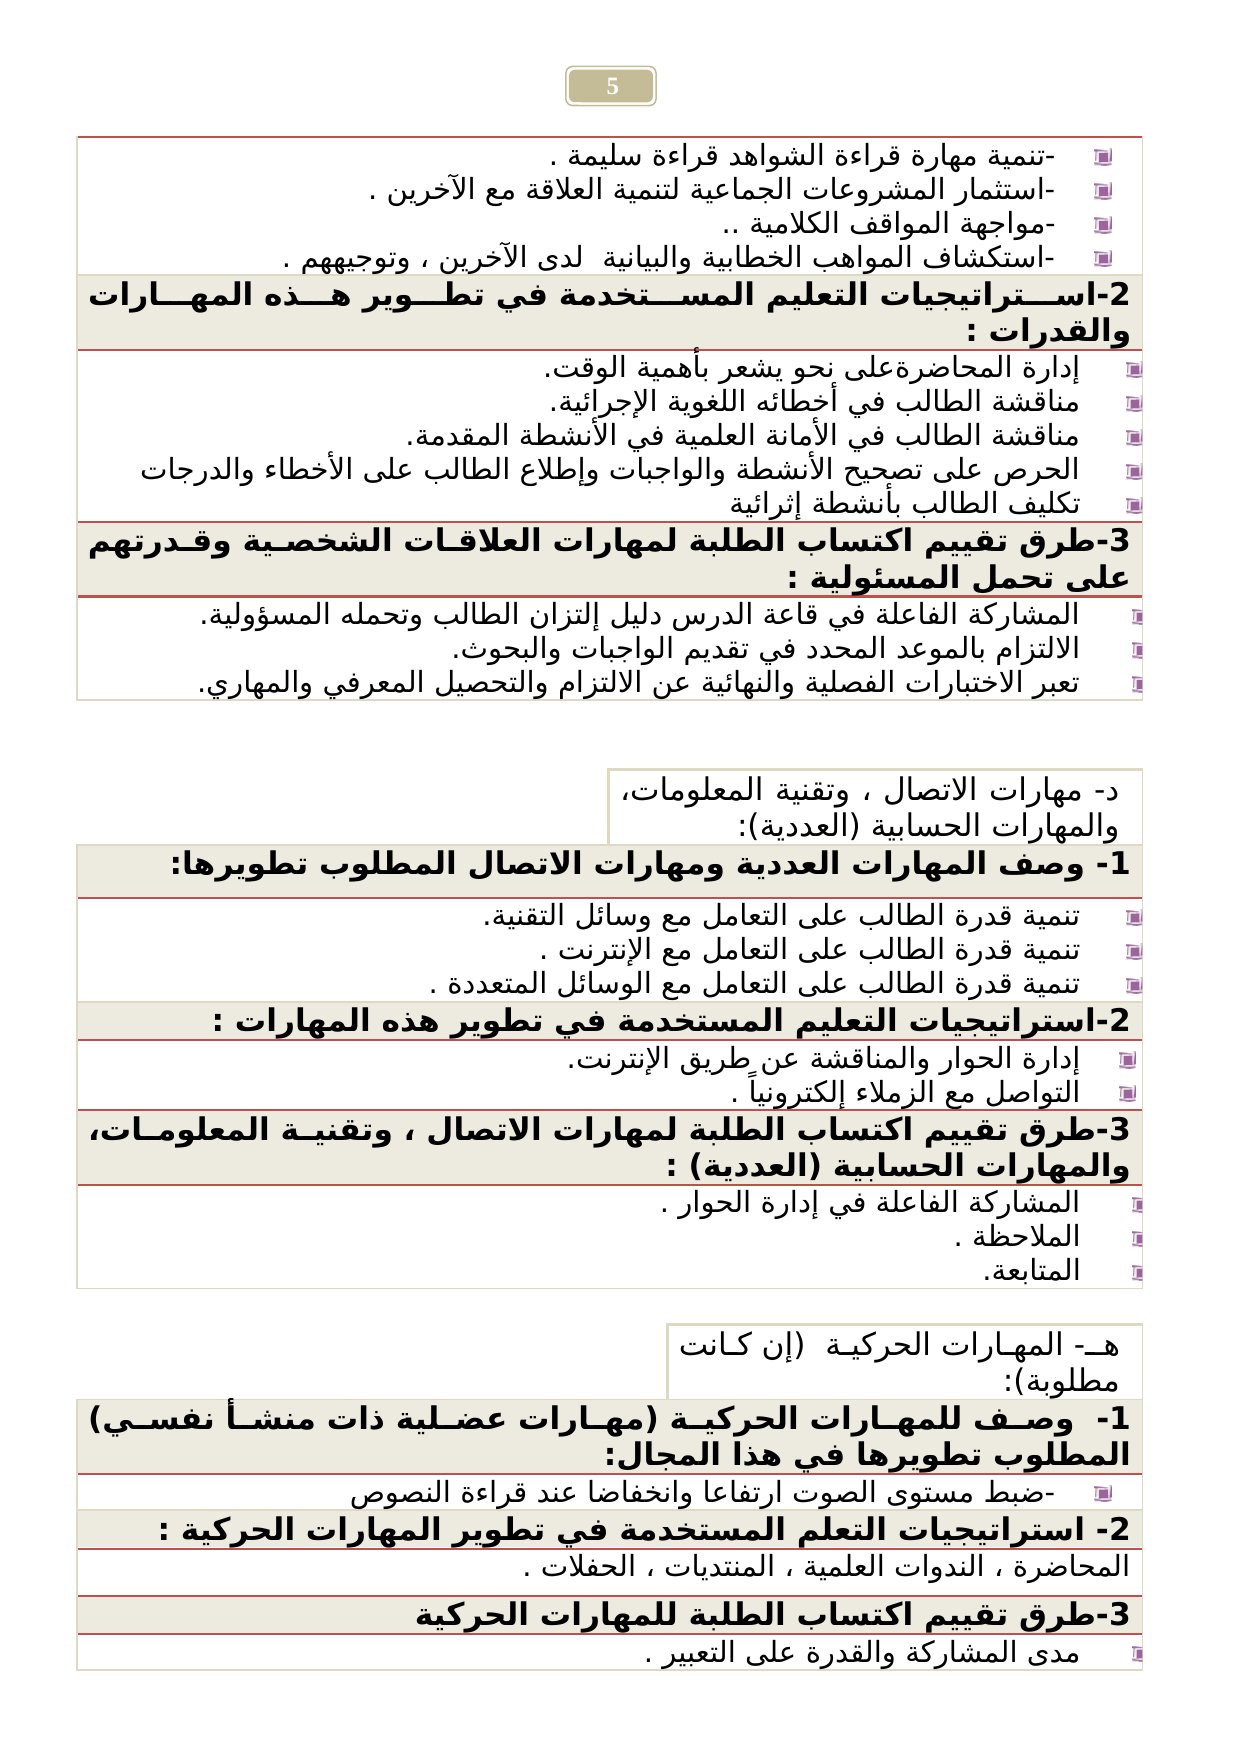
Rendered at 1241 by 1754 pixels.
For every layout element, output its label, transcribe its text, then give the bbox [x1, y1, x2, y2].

picture [1132, 675, 1143, 693]
picture [1119, 1051, 1136, 1069]
picture [1132, 1230, 1143, 1247]
picture [1126, 463, 1143, 480]
picture [1132, 1645, 1143, 1662]
picture [1094, 182, 1112, 200]
picture [1119, 1085, 1136, 1102]
picture [1132, 1196, 1143, 1213]
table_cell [78, 1635, 1142, 1669]
table_cell 1- وصف للمهارات الحركية (مهارات عضلية ذات منشأ نفسي) المطلوب تطويرها في هذا المجال: [78, 1400, 1142, 1473]
table_cell المشاركة الفاعلة في قاعة الدرس دليل إلتزان الطالب وتحمله المسؤولية. الالتزام بالموعد المحدد في تقديم الواجبات والبحوث. تعبر الاختبارات الفصلية والنهائية عن الالتزام والتحصيل المعرفي والمهاري. [78, 598, 1142, 699]
picture [1126, 977, 1143, 994]
table_cell 2-استراتيجيات التعليم المستخدمة في تطوير هذه المهارات والقدرات : [78, 276, 1142, 349]
picture [1126, 943, 1143, 960]
table_cell 3-طرق تقييم اكتساب الطلبة لمهارات الاتصال ، وتقنية المعلومات، والمهارات الحسابية (العددية) : [78, 1111, 1142, 1184]
table_cell المشاركة الفاعلة في إدارة الحوار . الملاحظة . المتابعة. [78, 1186, 1142, 1288]
picture [1094, 148, 1112, 166]
table_cell تنمية قدرة الطالب على التعامل مع وسائل التقنية. تنمية قدرة الطالب على التعامل مع الإنترنت . تنمية قدرة الطالب على التعامل مع الوسائل المتعددة . [78, 899, 1142, 1001]
picture [1126, 497, 1143, 514]
picture [1094, 250, 1112, 267]
table_cell 3-طرق تقييم اكتساب الطلبة للمهارات الحركية [78, 1597, 1142, 1633]
picture [1094, 1485, 1112, 1502]
table_cell إدارة المحاضرةعلى نحو يشعر بأهمية الوقت. مناقشة الطالب في أخطائه اللغوية الإجرائية. مناقشة الطالب في الأمانة العلمية في الأنشطة المقدمة. الحرص على تصحيح الأنشطة والواجبات وإطلاع الطالب على الأخطاء والدرجات تكليف الطالب بأنشطة إثرائية [78, 351, 1142, 521]
picture [1126, 361, 1143, 378]
picture [1126, 909, 1143, 926]
table_cell المحاضرة ، الندوات العلمية ، المنتديات ، الحفلات . [78, 1550, 1142, 1594]
table_header د- مهارات الاتصال ، وتقنية المعلومات، والمهارات الحسابية (العددية): [610, 771, 1142, 844]
table_cell 2-استراتيجيات التعليم المستخدمة في تطوير هذه المهارات : [78, 1003, 1142, 1039]
table_cell 2- استراتيجيات التعلم المستخدمة في تطوير المهارات الحركية : [78, 1511, 1142, 1547]
picture [1132, 608, 1143, 625]
table_cell -تنمية مهارة قراءة الشواهد قراءة سليمة . -استثمار المشروعات الجماعية لتنمية العلاقة مع الآخرين . -مواجهة المواقف الكلامية .. -استكشاف المواهب الخطابية والبيانية لدى الآخرين ، وتوجيههم . [78, 138, 1142, 274]
picture [1094, 216, 1112, 234]
table_cell 3-طرق تقييم اكتساب الطلبة لمهارات العلاقات الشخصية وقدرتهم على تحمل المسئولية : [78, 523, 1142, 595]
picture [1126, 395, 1143, 412]
picture [1132, 641, 1143, 659]
table_header هـ- المهارات الحركية (إن كانت مطلوبة): [669, 1326, 1142, 1399]
picture [1132, 1264, 1143, 1281]
table_cell -ضبط مستوى الصوت ارتفاعا وانخفاضا عند قراءة النصوص [78, 1475, 1142, 1509]
picture [1126, 429, 1143, 446]
table_cell 1- وصف المهارات العددية ومهارات الاتصال المطلوب تطويرها: [78, 846, 1142, 897]
table_cell إدارة الحوار والمناقشة عن طريق الإنترنت. التواصل مع الزملاء إلكترونياً . [78, 1041, 1142, 1109]
